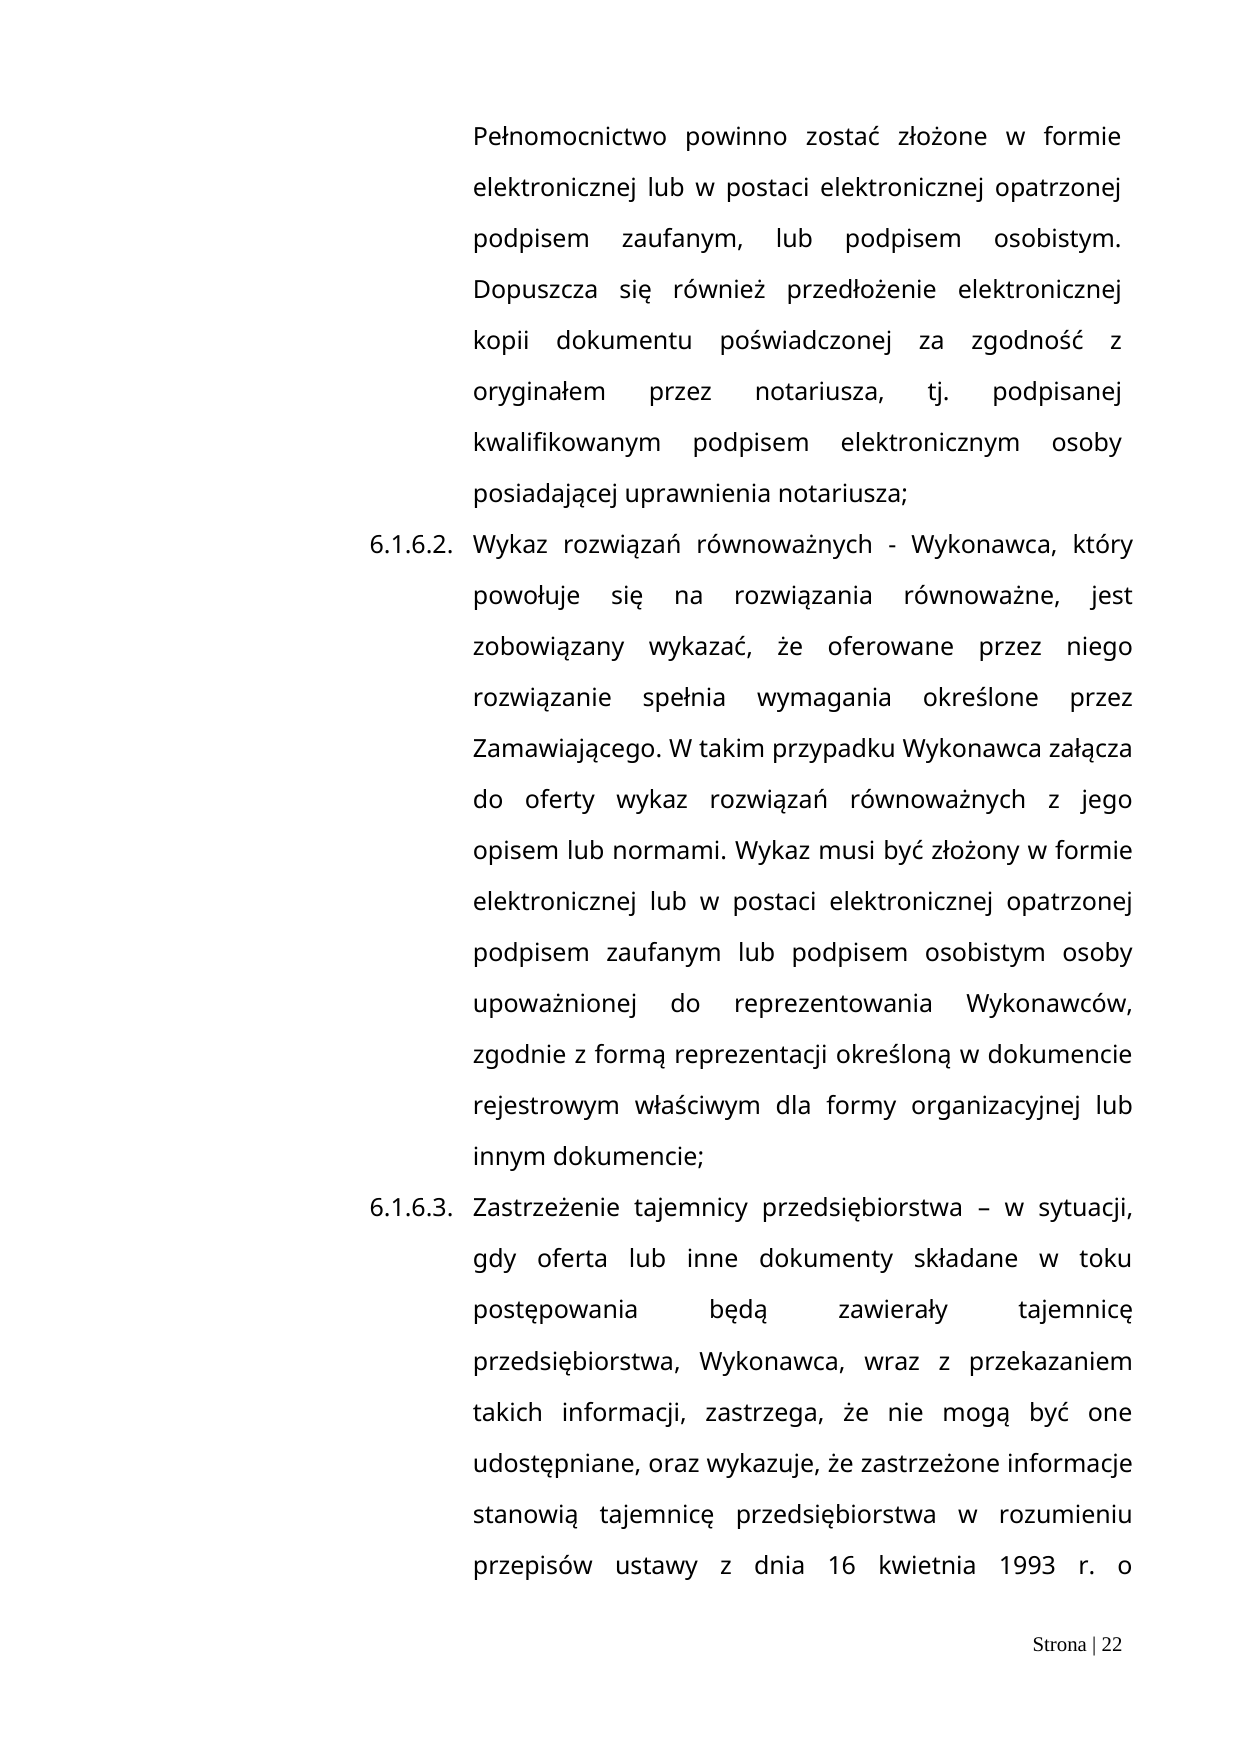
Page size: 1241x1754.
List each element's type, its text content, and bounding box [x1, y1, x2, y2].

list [473, 118, 1122, 509]
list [369, 1190, 1133, 1581]
list Wykaz rozwiązań równoważnych - Wykonawca, który powołuje się na rozwiązania równoważne, jest zobowiązany wykazać, że oferowane przez niego rozwiązanie spełnia wymagania określone przez Zamawiającego. W takim przypadku Wykonawca załącza do oferty wykaz rozwiązań równoważnych z jego opisem lub normami. Wykaz musi być złożony w formie elektronicznej lub w postaci elektronicznej opatrzonej podpisem zaufanym lub podpisem osobistym osoby upoważnionej do reprezentowania Wykonawców, zgodnie z formą reprezentacji określoną w dokumencie rejestrowym właściwym dla formy organizacyjnej lub innym dokumencie; [369, 526, 1133, 1173]
